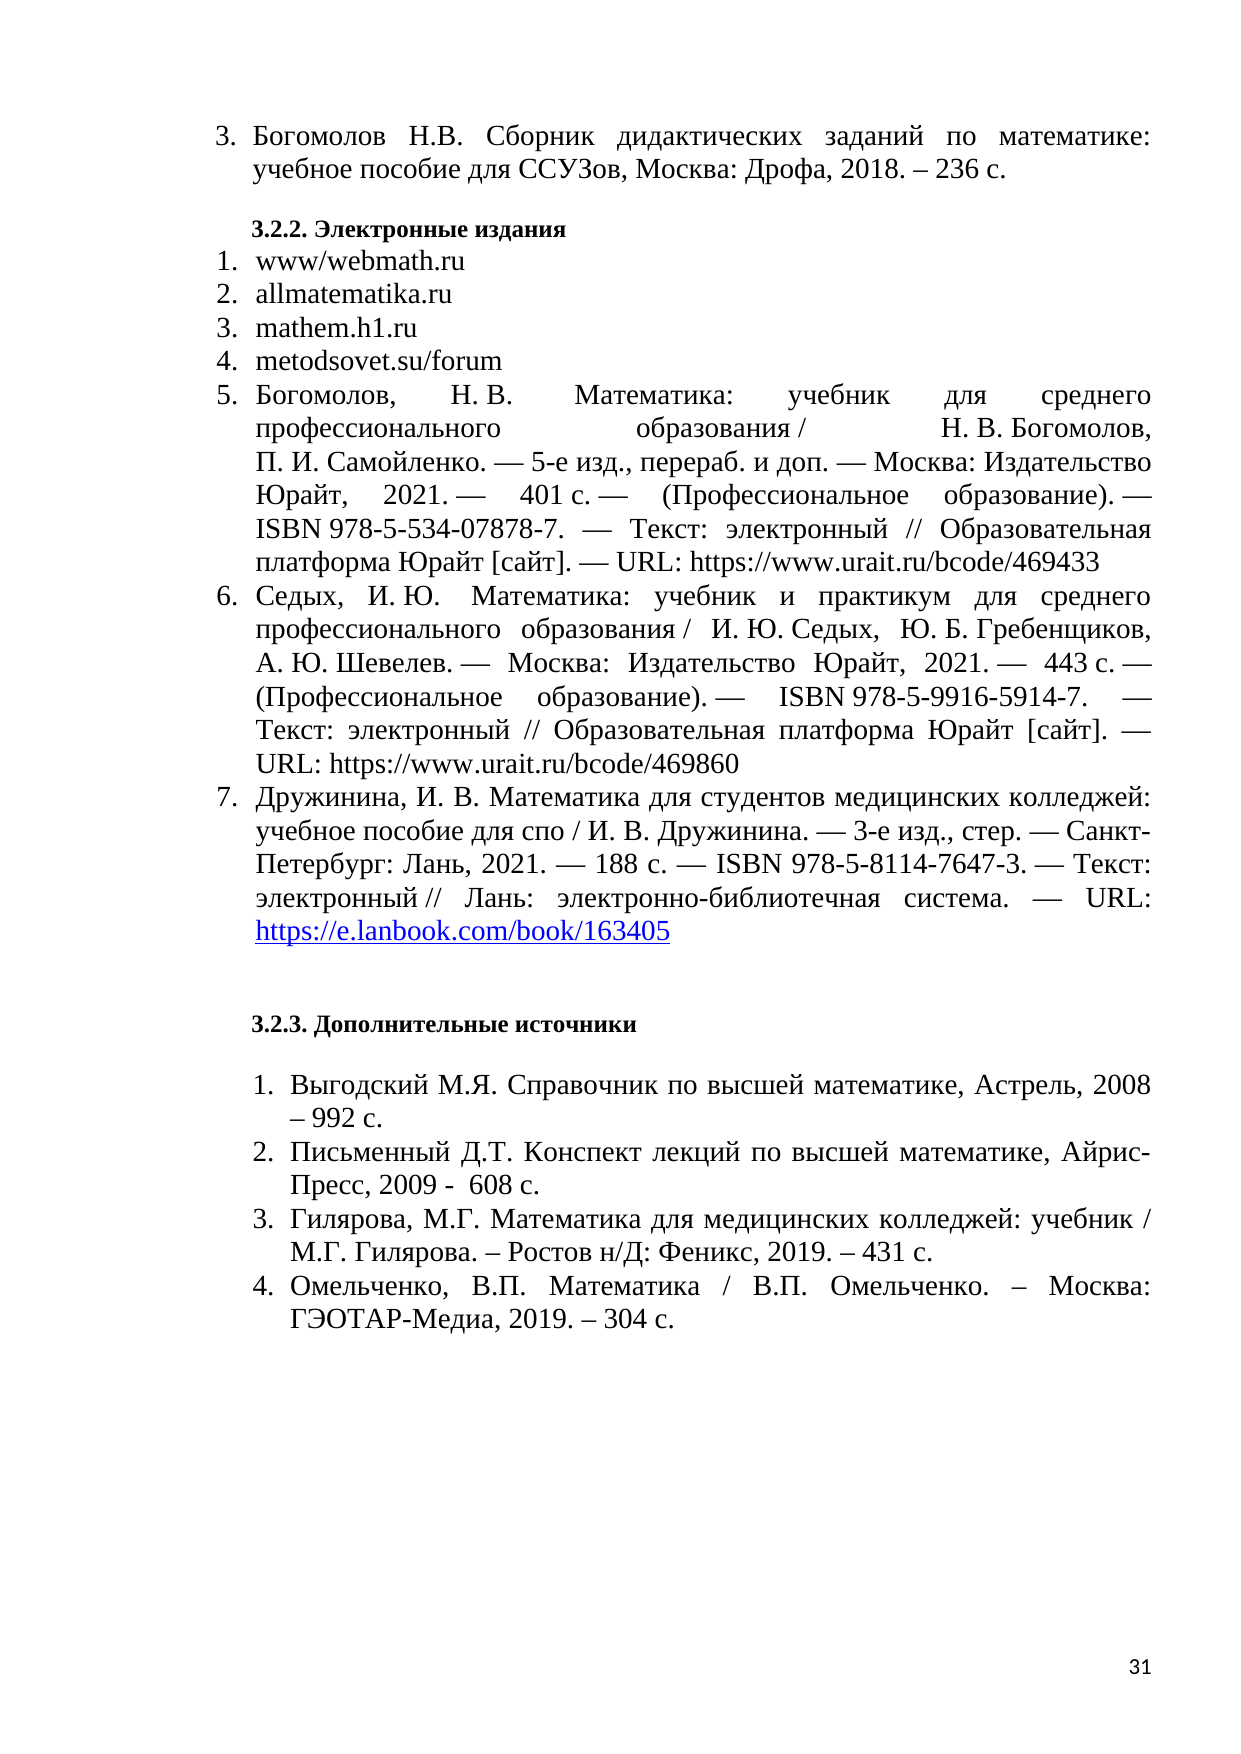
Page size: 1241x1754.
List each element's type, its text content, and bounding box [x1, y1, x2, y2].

list metodsovet.su/forum [216, 343, 1152, 377]
list Богомолов, Н. В. Математика: учебник для среднего профессионального образования / Н. В. Богомолов, П. И. Самойленко. — 5-е изд., перераб. и доп. — Москва: Издательство Юрайт, 2021. — 401 с. — (Профессиональное образование). — ISBN 978-5-534-07878-7. — Текст: электронный // Образовательная платформа Юрайт [сайт]. — URL: https://www.urait.ru/bcode/469433 [216, 377, 1152, 578]
list Омельченко, В.П. Математика / В.П. Омельченко. – Москва: ГЭОТАР-Медиа, 2019. – 304 с. [252, 1268, 1152, 1335]
text 3.2.3. Дополнительные источники [178, 1009, 1152, 1038]
list Гилярова, М.Г. Математика для медицинских колледжей: учебник / М.Г. Гилярова. – Ростов н/Д: Феникс, 2019. – 431 с. [252, 1201, 1152, 1268]
list www/webmath.ru [216, 243, 1152, 276]
list Письменный Д.Т. Конспект лекций по высшей математике, Айрис-Пресс, 2009 - 608 с. [252, 1134, 1152, 1201]
text 3.2.2. Электронные издания [177, 214, 1152, 243]
list Седых, И. Ю. Математика: учебник и практикум для среднего профессионального образования / И. Ю. Седых, Ю. Б. Гребенщиков, А. Ю. Шевелев. — Москва: Издательство Юрайт, 2021. — 443 с. — (Профессиональное образование). — ISBN 978-5-9916-5914-7. — Текст: электронный // Образовательная платформа Юрайт [сайт]. — URL: https://www.urait.ru/bcode/469860 [216, 578, 1152, 779]
list Дружинина, И. В. Математика для студентов медицинских колледжей: учебное пособие для спо / И. В. Дружинина. — 3-е изд., стер. — Санкт-Петербург: Лань, 2021. — 188 с. — ISBN 978-5-8114-7647-3. — Текст: электронный // Лань: электронно-библиотечная система. — URL: https://e.lanbook.com/book/163405 [216, 779, 1152, 947]
list allmatematika.ru [216, 276, 1152, 310]
list mathem.h1.ru [216, 310, 1152, 343]
list Богомолов Н.В. Сборник дидактических заданий по математике: учебное пособие для ССУЗов, Москва: Дрофа, 2018. – 236 с. [215, 118, 1152, 185]
list Выгодский М.Я. Справочник по высшей математике, Астрель, 2008 – 992 с. [252, 1067, 1152, 1134]
